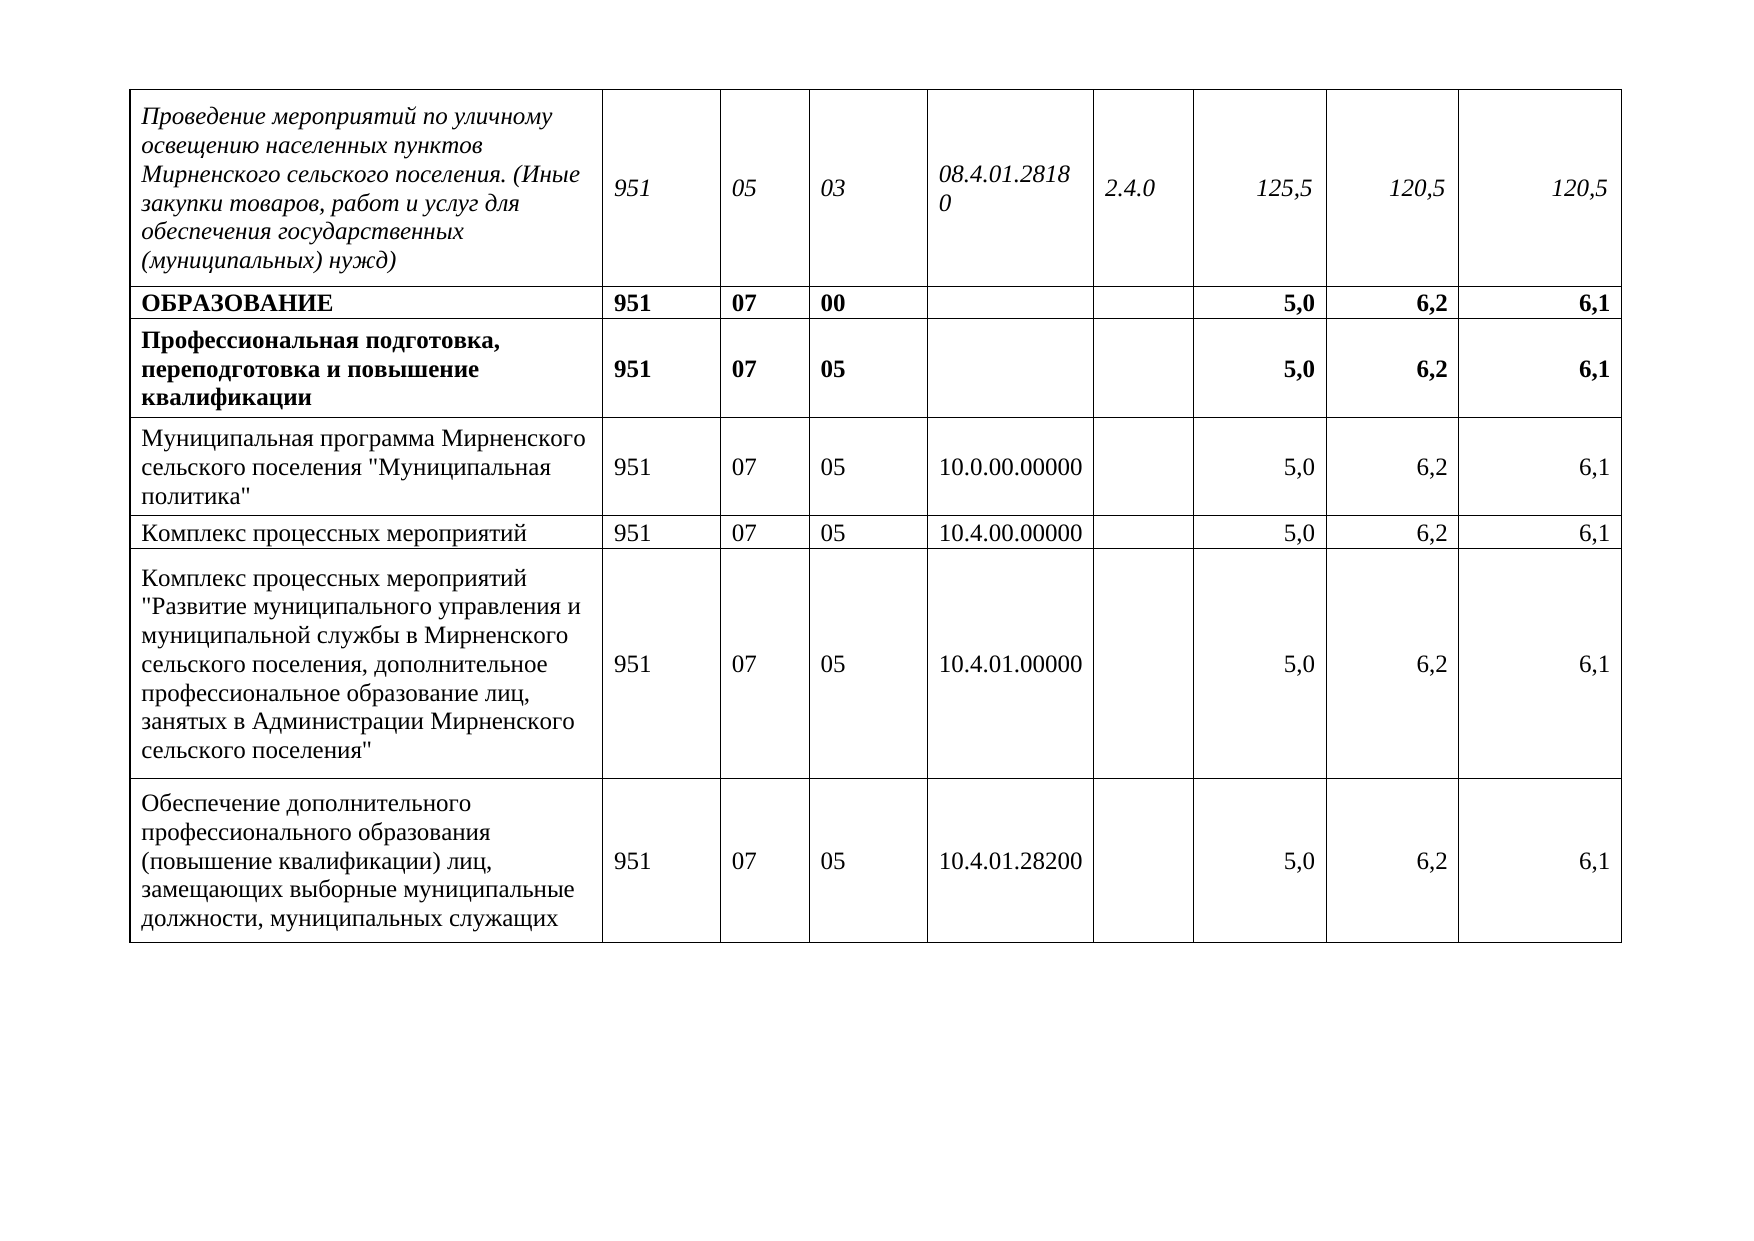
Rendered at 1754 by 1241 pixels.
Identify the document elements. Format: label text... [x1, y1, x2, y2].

table_cell 00 [810, 287, 927, 318]
table_cell 120,5 [1459, 90, 1621, 286]
table_cell [1094, 319, 1193, 417]
table_cell 05 [810, 549, 927, 778]
table_cell 05 [810, 516, 927, 548]
table_cell Обеспечение дополнительного профессионального образования (повышение квалификации) лиц, замещающих выборные муниципальные должности, муниципальных служащих [131, 779, 602, 942]
table_cell [928, 287, 1093, 318]
table_cell 03 [810, 90, 927, 286]
table_cell 5,0 [1194, 319, 1326, 417]
table_cell 6,2 [1327, 516, 1458, 548]
table_cell 07 [721, 418, 809, 515]
table_cell 6,2 [1327, 319, 1458, 417]
table_cell 6,1 [1459, 779, 1621, 942]
table_cell 2.4.0 [1094, 90, 1193, 286]
table_cell Муниципальная программа Мирненского сельского поселения "Муниципальная политика" [131, 418, 602, 515]
table_cell 6,2 [1327, 779, 1458, 942]
table_cell 951 [603, 516, 720, 548]
table_cell 07 [721, 549, 809, 778]
table_cell Профессиональная подготовка, переподготовка и повышение квалификации [131, 319, 602, 417]
table_cell [1094, 779, 1193, 942]
table_cell 6,2 [1327, 418, 1458, 515]
table_cell 6,1 [1459, 418, 1621, 515]
table_cell 07 [721, 287, 809, 318]
table_cell 125,5 [1194, 90, 1326, 286]
table_cell 951 [603, 287, 720, 318]
table_cell 5,0 [1194, 516, 1326, 548]
table_cell [928, 319, 1093, 417]
table_cell [1094, 418, 1193, 515]
table_cell [1094, 549, 1193, 778]
table_cell 951 [603, 779, 720, 942]
table_cell 05 [810, 319, 927, 417]
table_cell Комплекс процессных мероприятий [131, 516, 602, 548]
table_cell 6,2 [1327, 549, 1458, 778]
table_cell 6,1 [1459, 319, 1621, 417]
table_cell 10.0.00.00000 [928, 418, 1093, 515]
table_cell 07 [721, 516, 809, 548]
table_cell Проведение мероприятий по уличному освещению населенных пунктов Мирненского сельского поселения. (Иные закупки товаров, работ и услуг для обеспечения государственных (муниципальных) нужд) [131, 90, 602, 286]
table_cell 6,2 [1327, 287, 1458, 318]
table_cell 5,0 [1194, 779, 1326, 942]
table_cell 07 [721, 319, 809, 417]
table_cell [1094, 287, 1193, 318]
table_cell 951 [603, 90, 720, 286]
table_cell 951 [603, 319, 720, 417]
table_cell Комплекс процессных мероприятий "Развитие муниципального управления и муниципальной службы в Мирненского сельского поселения, дополнительное профессиональное образование лиц, занятых в Администрации Мирненского сельского поселения" [131, 549, 602, 778]
table_cell 5,0 [1194, 287, 1326, 318]
table_cell 6,1 [1459, 549, 1621, 778]
table_cell 05 [810, 418, 927, 515]
table_cell 951 [603, 549, 720, 778]
table_cell 05 [810, 779, 927, 942]
table_cell 10.4.00.00000 [928, 516, 1093, 548]
table_cell 07 [721, 779, 809, 942]
table_cell 05 [721, 90, 809, 286]
table_cell 6,1 [1459, 287, 1621, 318]
table_cell 10.4.01.00000 [928, 549, 1093, 778]
table_cell [1094, 516, 1193, 548]
table_cell 5,0 [1194, 549, 1326, 778]
table_cell 5,0 [1194, 418, 1326, 515]
table_cell 951 [603, 418, 720, 515]
table_cell 6,1 [1459, 516, 1621, 548]
table_cell ОБРАЗОВАНИЕ [131, 287, 602, 318]
table_cell 10.4.01.28200 [928, 779, 1093, 942]
table_cell 08.4.01.28180 [928, 90, 1093, 286]
table_cell 120,5 [1327, 90, 1458, 286]
